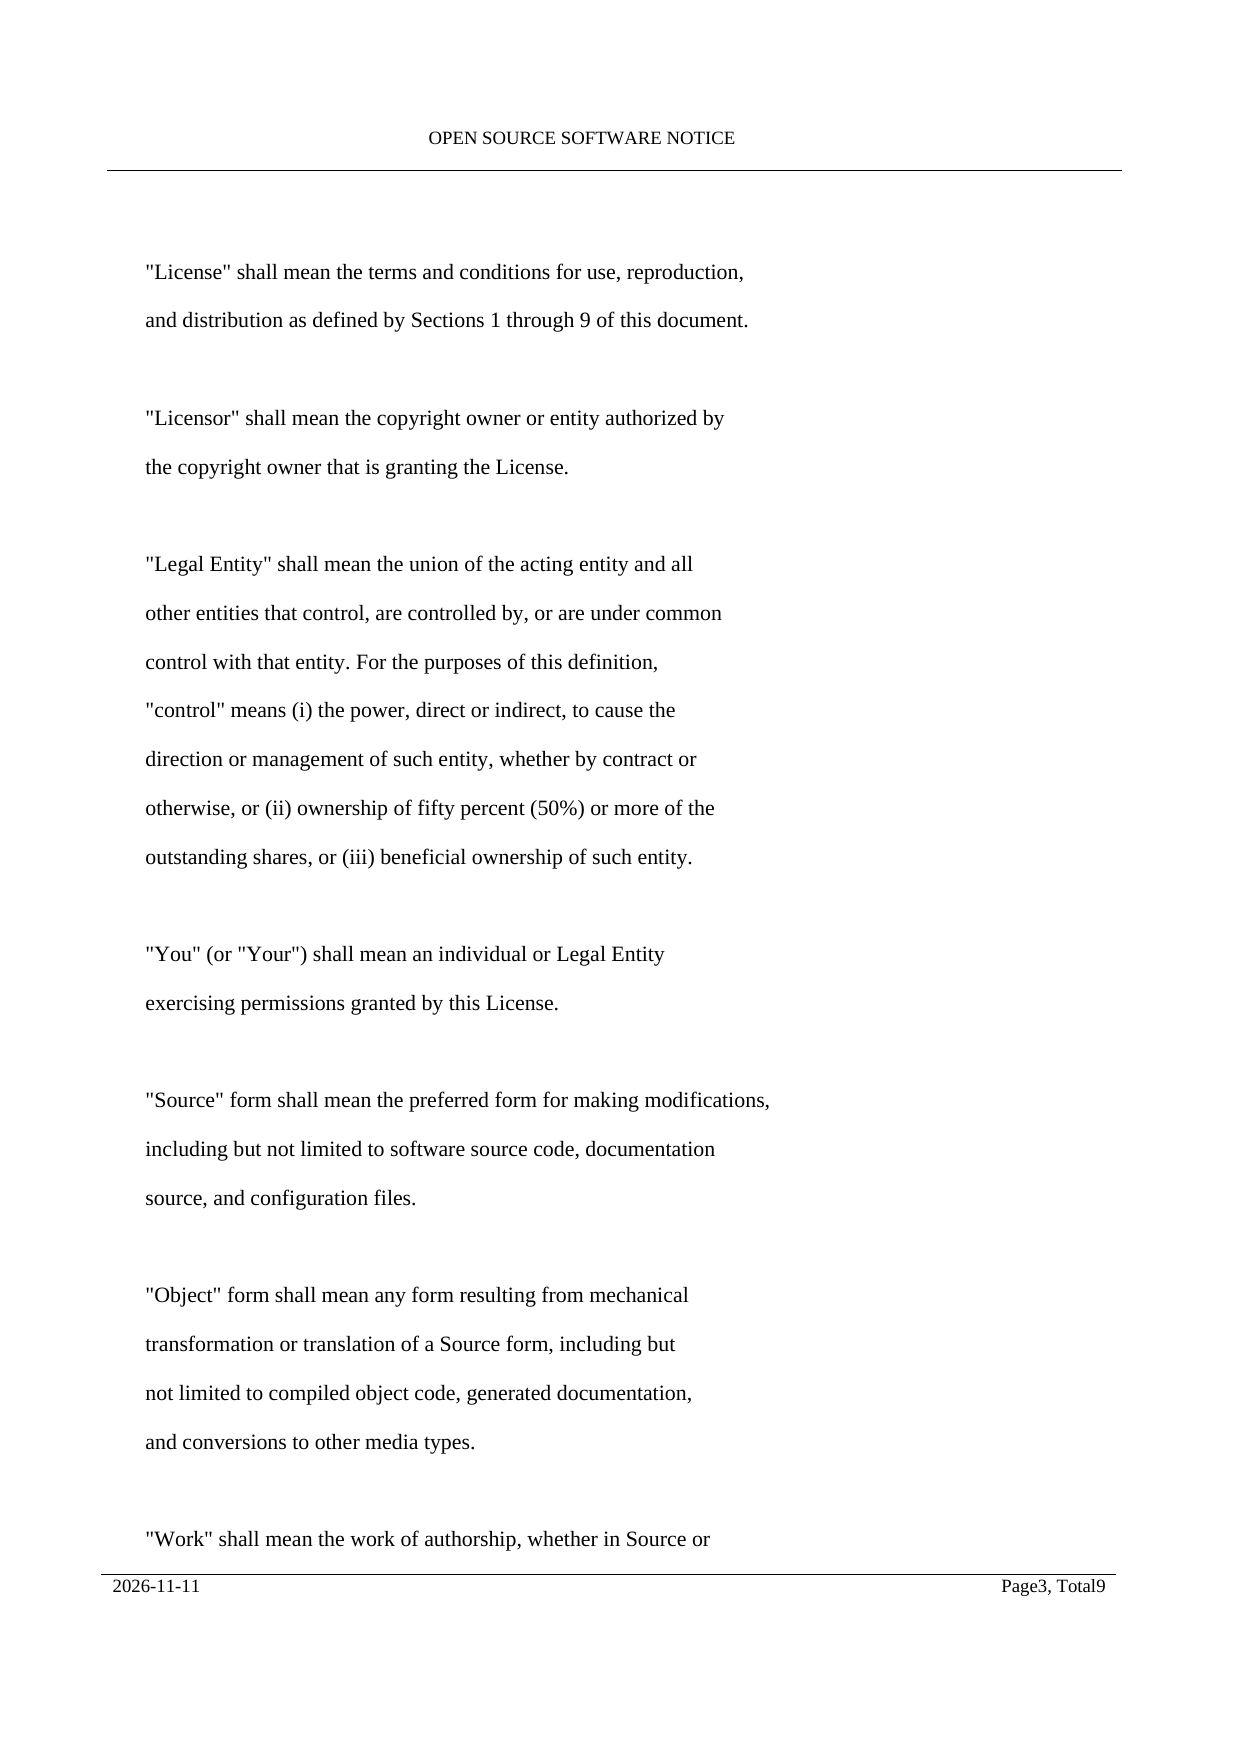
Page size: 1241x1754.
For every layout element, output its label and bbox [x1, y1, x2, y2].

text [112, 206, 1128, 1555]
